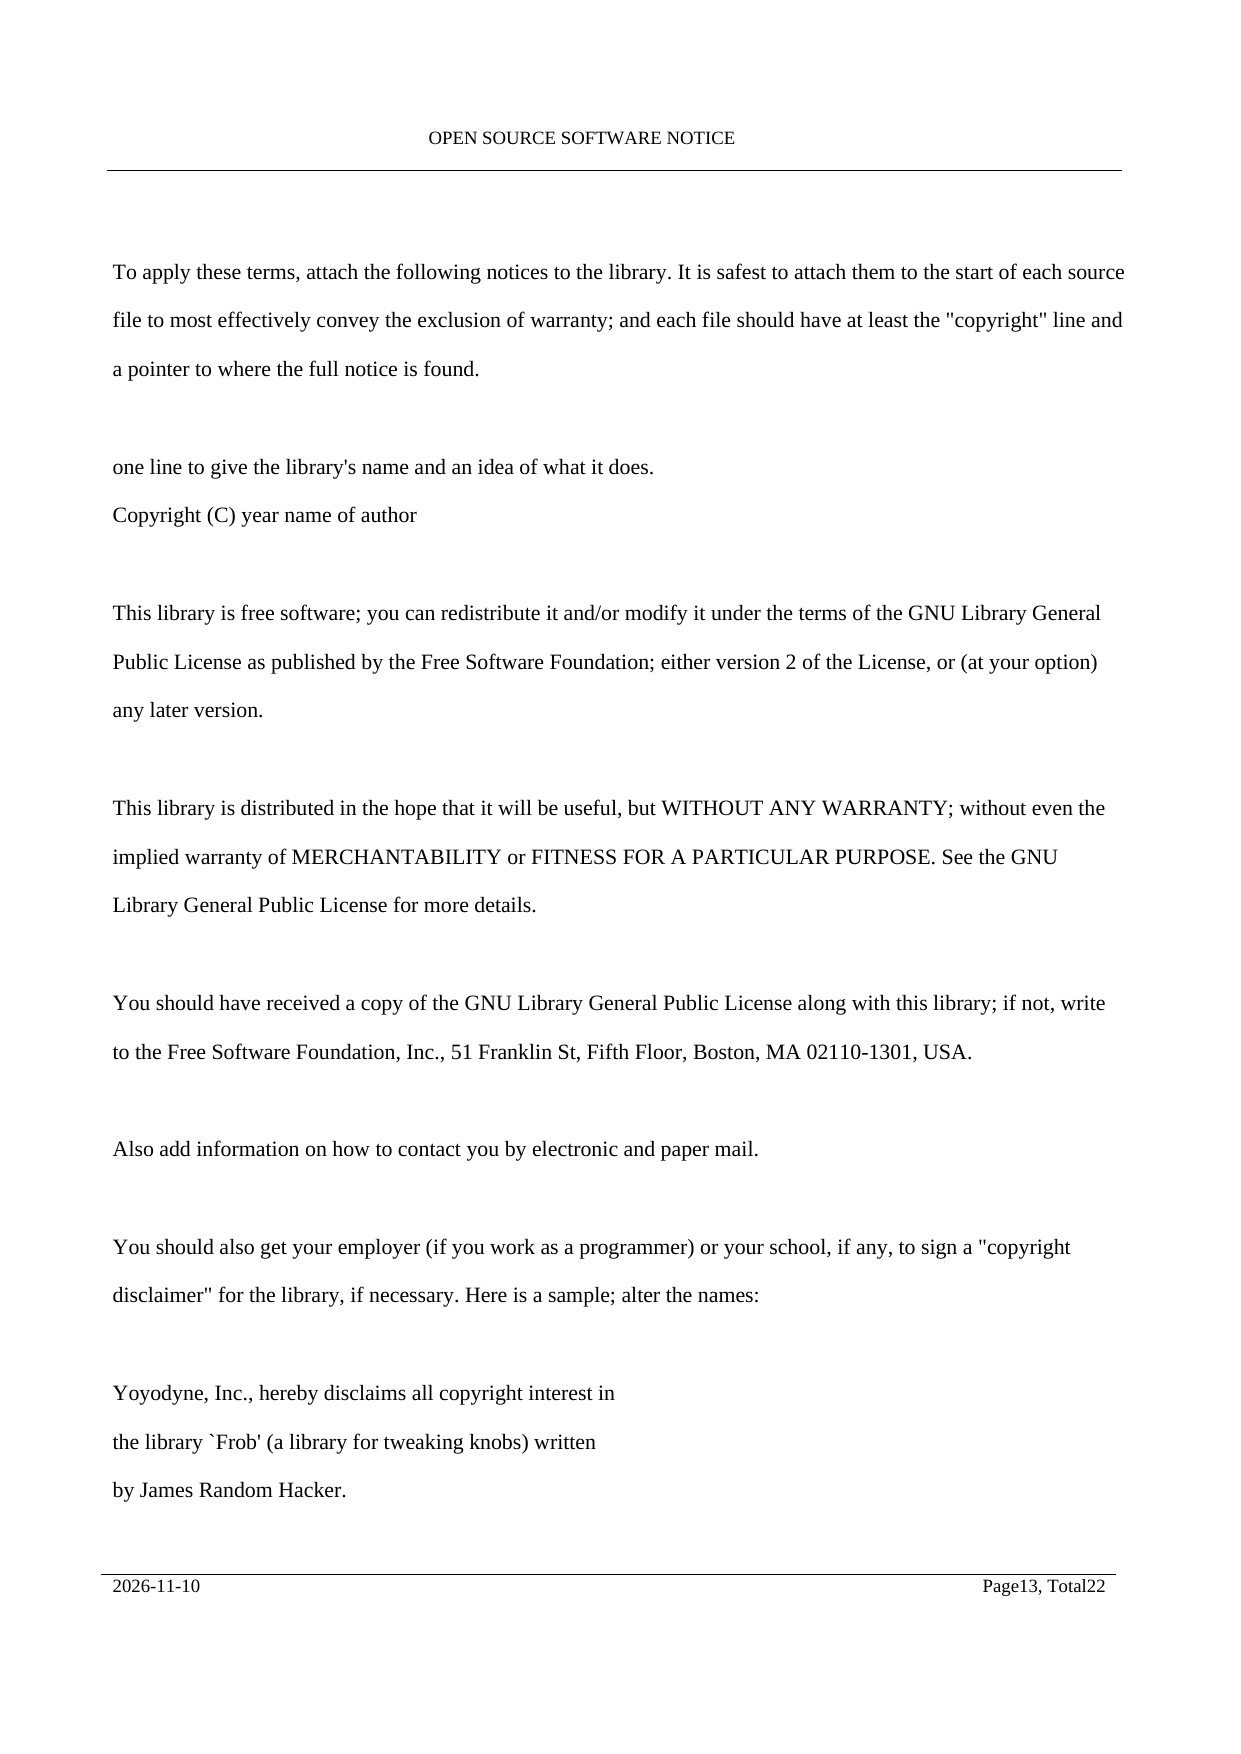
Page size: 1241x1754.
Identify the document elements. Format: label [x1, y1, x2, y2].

text [112, 206, 1128, 1506]
